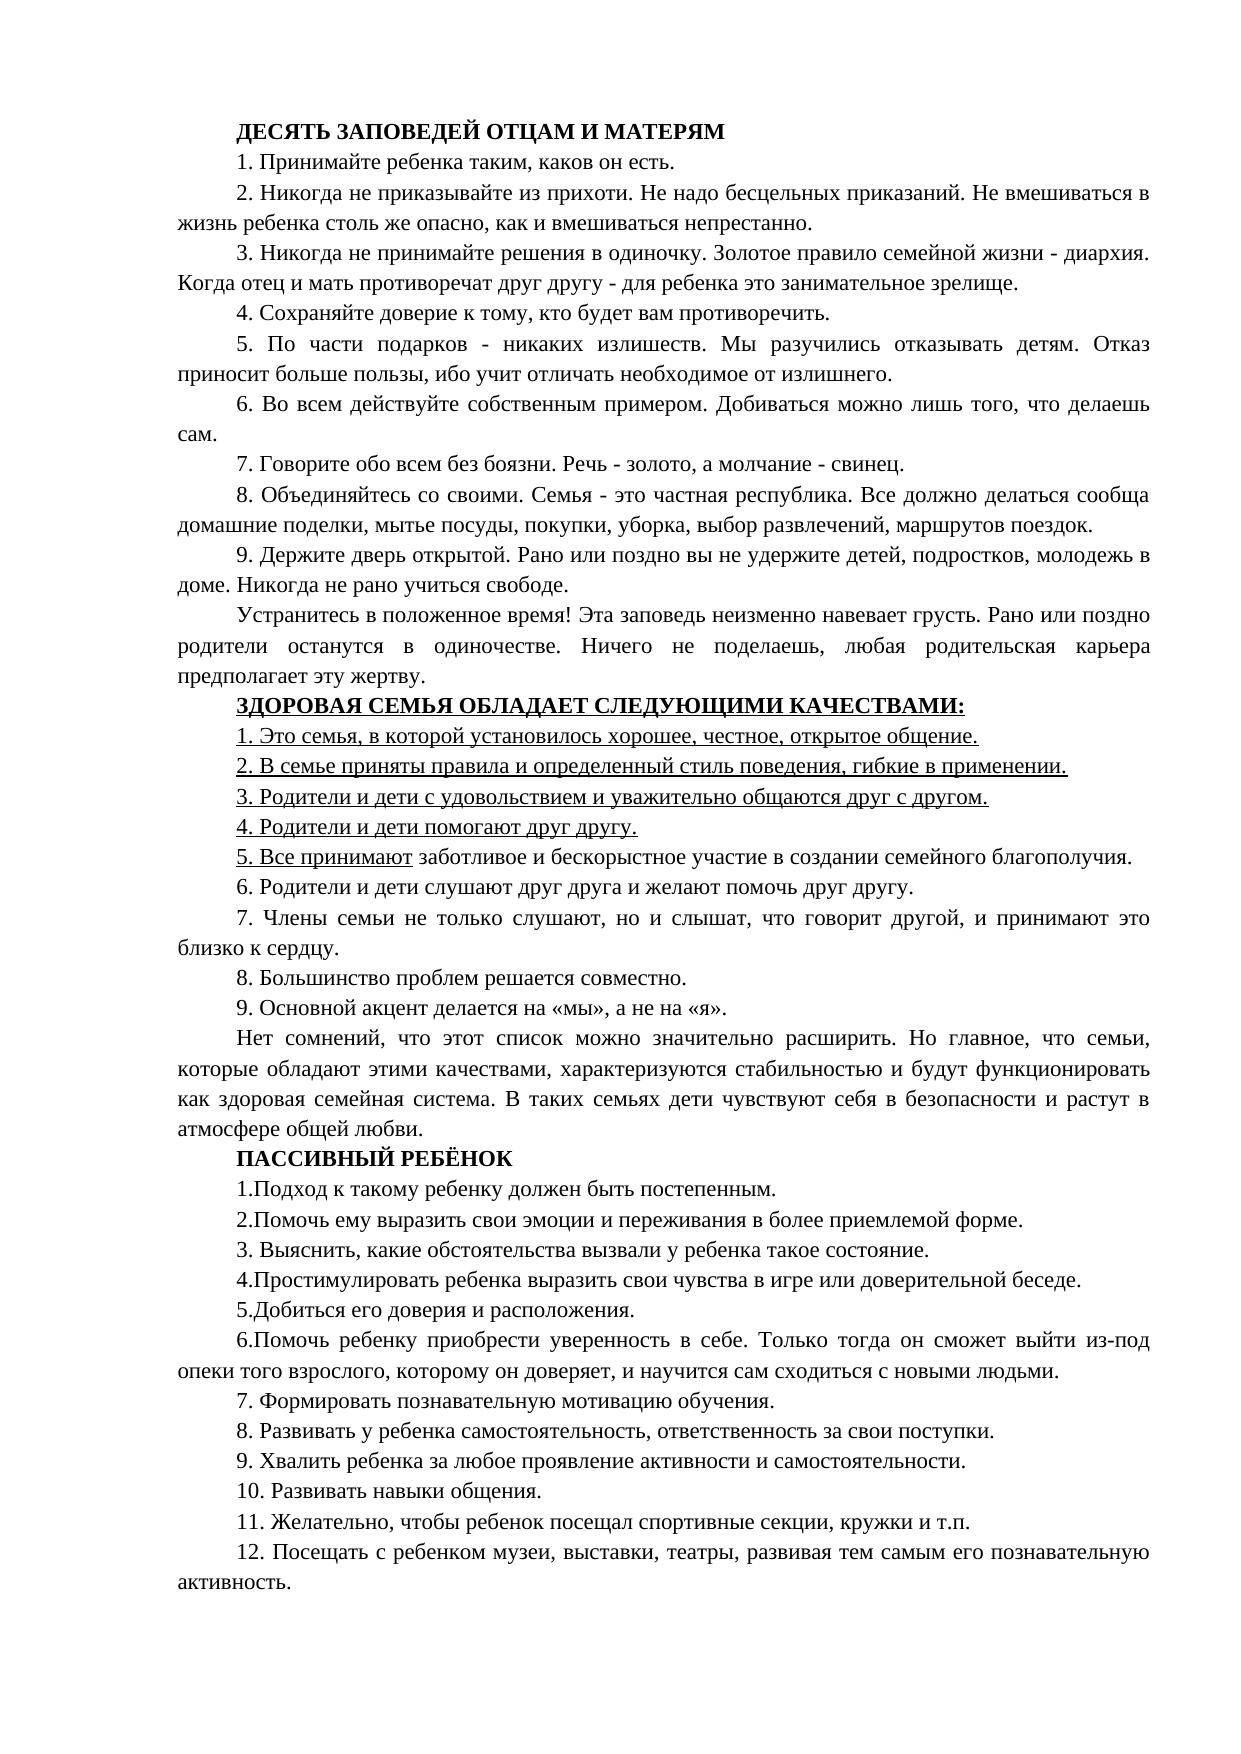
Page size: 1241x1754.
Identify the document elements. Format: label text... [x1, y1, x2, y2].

text 9. Основной акцент делается на «мы», а не на «я». [177, 994, 1152, 1021]
text 6. Во всем действуйте собственным примером. Добиваться можно лишь того, что делаешь сам. [177, 390, 1152, 447]
text 5. Все принимают заботливое и бескорыстное участие в создании семейного благополучия. [177, 843, 1152, 869]
text 1. Принимайте ребенка таким, каков он есть. [177, 148, 1152, 175]
text 1.Подход к такому ребенку должен быть постепенным. [177, 1175, 1152, 1202]
text 2. В семье приняты правила и определенный стиль поведения, гибкие в применении. [177, 752, 1152, 779]
text 4. Сохраняйте доверие к тому, кто будет вам противоречить. [177, 299, 1152, 326]
text 1. Это семья, в которой установилось хорошее, честное, открытое общение. [177, 722, 1152, 749]
text 3. Выяснить, какие обстоятельства вызвали у ребенка такое состояние. [177, 1236, 1152, 1262]
text 11. Желательно, чтобы ребенок посещал спортивные секции, кружки и т.п. [177, 1508, 1152, 1534]
text ДЕСЯТЬ ЗАПОВЕДЕЙ ОТЦАМ И МАТЕРЯМ [177, 118, 1152, 144]
text 6.Помочь ребенку приобрести уверенность в себе. Только тогда он сможет выйти из-под опеки того взрослого, которому он доверяет, и научится сам сходиться с новыми людьми. [177, 1326, 1152, 1383]
text ПАССИВНЫЙ РЕБЁНОК [177, 1145, 1152, 1172]
text Устранитесь в положенное время! Эта заповедь неизменно навевает грусть. Рано или поздно родители останутся в одиночестве. Ничего не поделаешь, любая родительская карьера предполагает эту жертву. [177, 601, 1152, 688]
text 7. Говорите обо всем без боязни. Речь - золото, а молчание - свинец. [177, 450, 1152, 477]
text 9. Держите дверь открытой. Рано или поздно вы не удержите детей, подростков, молодежь в доме. Никогда не рано учиться свободе. [177, 541, 1152, 598]
text 6. Родители и дети слушают друг друга и желают помочь друг другу. [177, 873, 1152, 900]
text 7. Формировать познавательную мотивацию обучения. [177, 1387, 1152, 1413]
text 8. Объединяйтесь со своими. Семья - это частная республика. Все должно делаться сообща домашние поделки, мытье посуды, покупки, уборка, выбор развлечений, маршрутов поездок. [177, 481, 1152, 537]
text 9. Хвалить ребенка за любое проявление активности и самостоятельности. [177, 1447, 1152, 1474]
text 2. Никогда не приказывайте из прихоти. Не надо бесцельных приказаний. Не вмешиваться в жизнь ребенка столь же опасно, как и вмешиваться непрестанно. [177, 178, 1152, 235]
text 7. Члены семьи не только слушают, но и слышат, что говорит другой, и принимают это близко к сердцу. [177, 903, 1152, 960]
text 5. По части подарков - никаких излишеств. Мы разучились отказывать детям. Отказ приносит больше пользы, ибо учит отличать необходимое от излишнего. [177, 329, 1152, 386]
text 2.Помочь ему выразить свои эмоции и переживания в более приемлемой форме. [177, 1206, 1152, 1232]
text 8. Большинство проблем решается совместно. [177, 964, 1152, 990]
text 3. Никогда не принимайте решения в одиночку. Золотое правило семейной жизни - диархия. Когда отец и мать противоречат друг другу - для ребенка это занимательное зрелище. [177, 239, 1152, 296]
text ЗДОРОВАЯ СЕМЬЯ ОБЛАДАЕТ СЛЕДУЮЩИМИ КАЧЕСТВАМИ: [177, 692, 1152, 718]
text 4.Простимулировать ребенка выразить свои чувства в игре или доверительной беседе. [177, 1266, 1152, 1292]
text 10. Развивать навыки общения. [177, 1477, 1152, 1504]
text 8. Развивать у ребенка самостоятельность, ответственность за свои поступки. [177, 1417, 1152, 1443]
text 3. Родители и дети с удовольствием и уважительно общаются друг с другом. [177, 783, 1152, 809]
text 5.Добиться его доверия и расположения. [177, 1296, 1152, 1323]
text 12. Посещать с ребенком музеи, выставки, театры, развивая тем самым его познавательную активность. [177, 1538, 1152, 1594]
text 4. Родители и дети помогают друг другу. [177, 813, 1152, 839]
text Нет сомнений, что этот список можно значительно расширить. Но главное, что семьи, которые обладают этими качествами, характеризуются стабильностью и будут функционировать как здоровая семейная система. В таких семьях дети чувствуют себя в безопасности и растут в атмосфере общей любви. [177, 1024, 1152, 1141]
